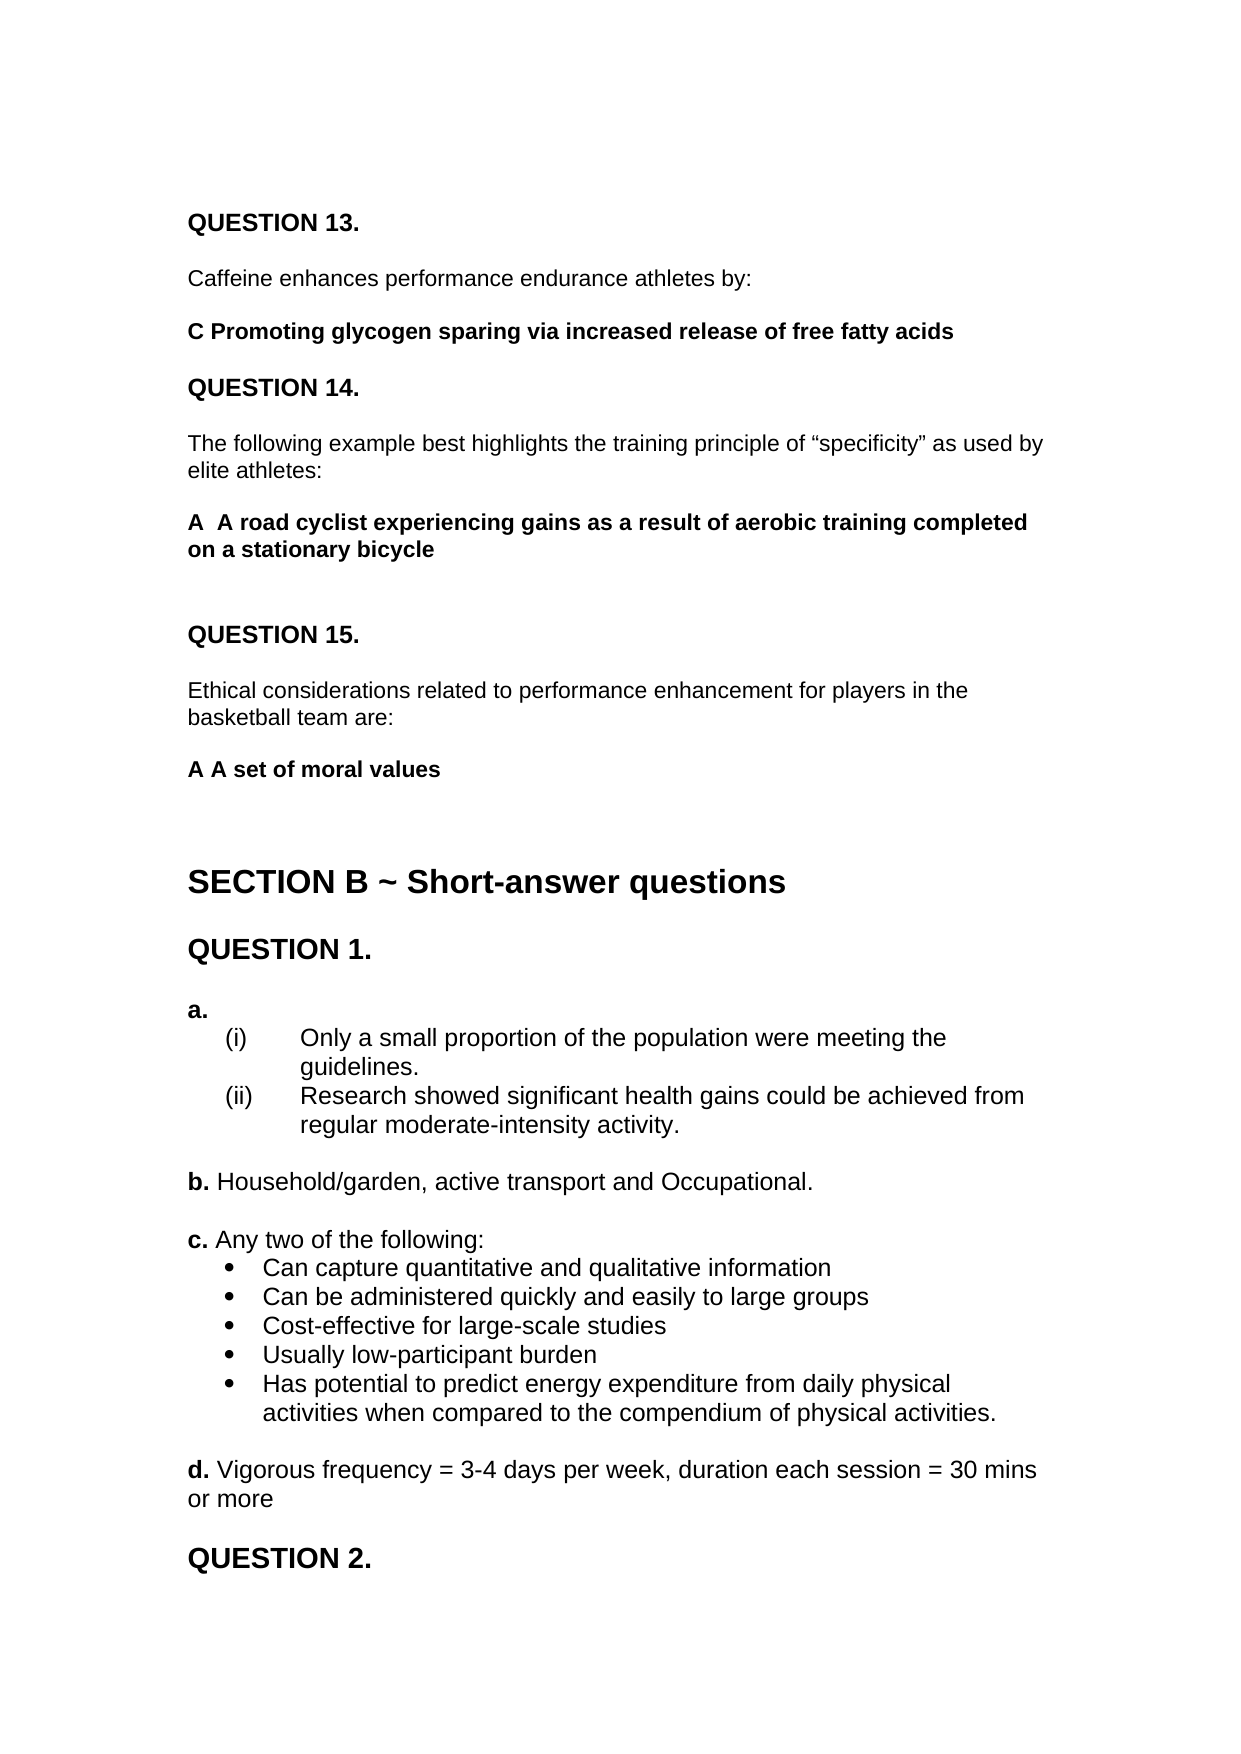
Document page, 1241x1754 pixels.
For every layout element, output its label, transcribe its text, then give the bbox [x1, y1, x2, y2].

text QUESTION 13. [187, 207, 1053, 236]
text SECTION B ~ Short-answer questions [187, 862, 1053, 901]
text A A road cyclist experiencing gains as a result of aerobic training completed on a stationary bicycle [187, 509, 1053, 562]
text c. Any two of the following: [187, 1224, 1053, 1253]
text Caffeine enhances performance endurance athletes by: [187, 265, 1053, 291]
text d. Vigorous frequency = 3-4 days per week, duration each session = 30 mins or more [187, 1455, 1053, 1513]
text QUESTION 15. [187, 619, 1053, 648]
text A A set of moral values [187, 756, 1053, 782]
text Ethical considerations related to performance enhancement for players in the basketball team are: [187, 677, 1053, 730]
text b. Household/garden, active transport and Occupational. [187, 1167, 1053, 1196]
text QUESTION 1. [187, 932, 1053, 966]
list Usually low-participant burden [225, 1340, 1053, 1369]
text C Promoting glycogen sparing via increased release of free fatty acids [187, 318, 1053, 344]
list Cost-effective for large-scale studies [225, 1311, 1053, 1340]
text The following example best highlights the training principle of “specificity” as used by elite athletes: [187, 430, 1053, 483]
list Only a small proportion of the population were meeting the guidelines. [225, 1023, 1053, 1081]
text QUESTION 14. [187, 373, 1053, 402]
list Can capture quantitative and qualitative information [225, 1253, 1053, 1282]
list Can be administered quickly and easily to large groups [225, 1282, 1053, 1311]
text a. [187, 994, 1053, 1023]
text QUESTION 2. [187, 1541, 1053, 1575]
list Research showed significant health gains could be achieved from regular moderate-intensity activity. [225, 1081, 1053, 1138]
list Has potential to predict energy expenditure from daily physical activities when compared to the compendium of physical activities. [225, 1369, 1053, 1426]
